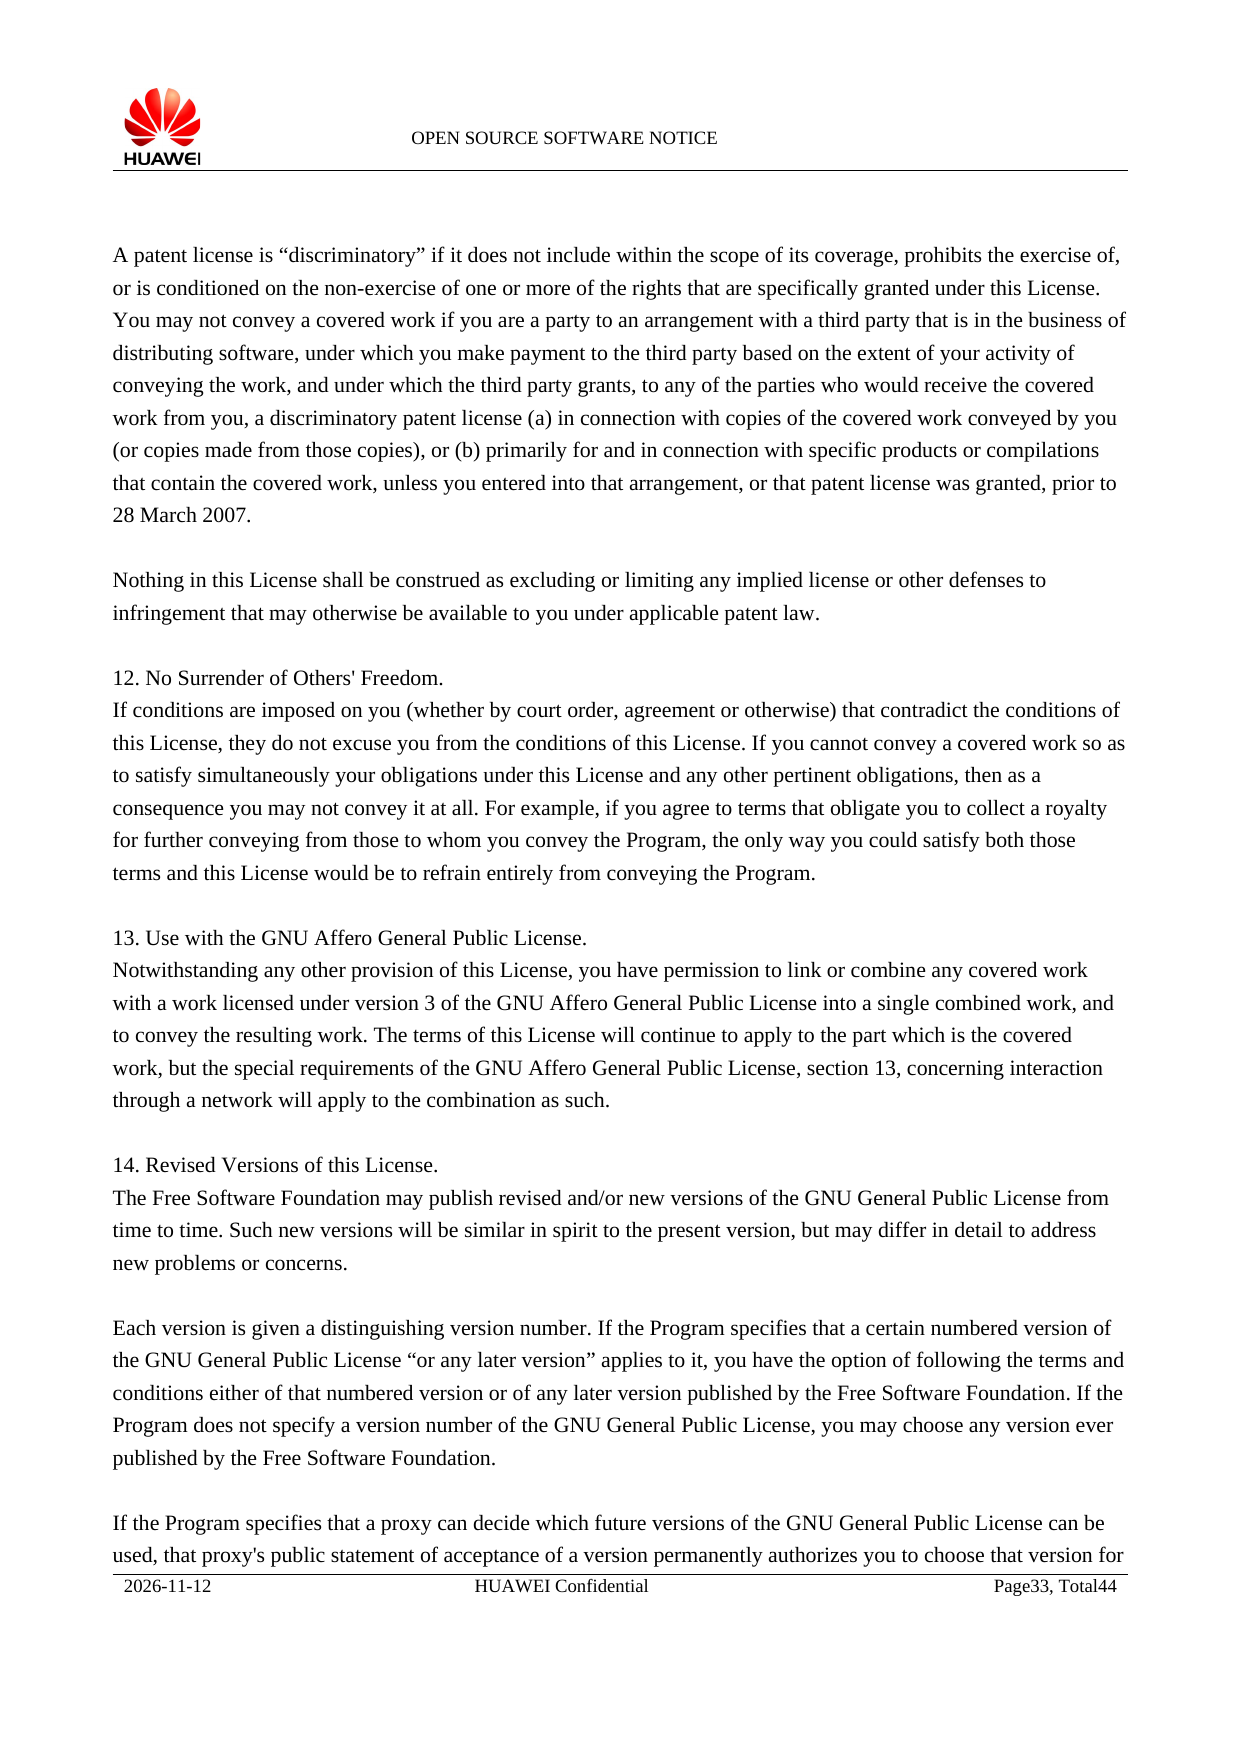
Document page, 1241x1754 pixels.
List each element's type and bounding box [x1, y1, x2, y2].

picture [124, 88, 201, 165]
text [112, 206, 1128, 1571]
